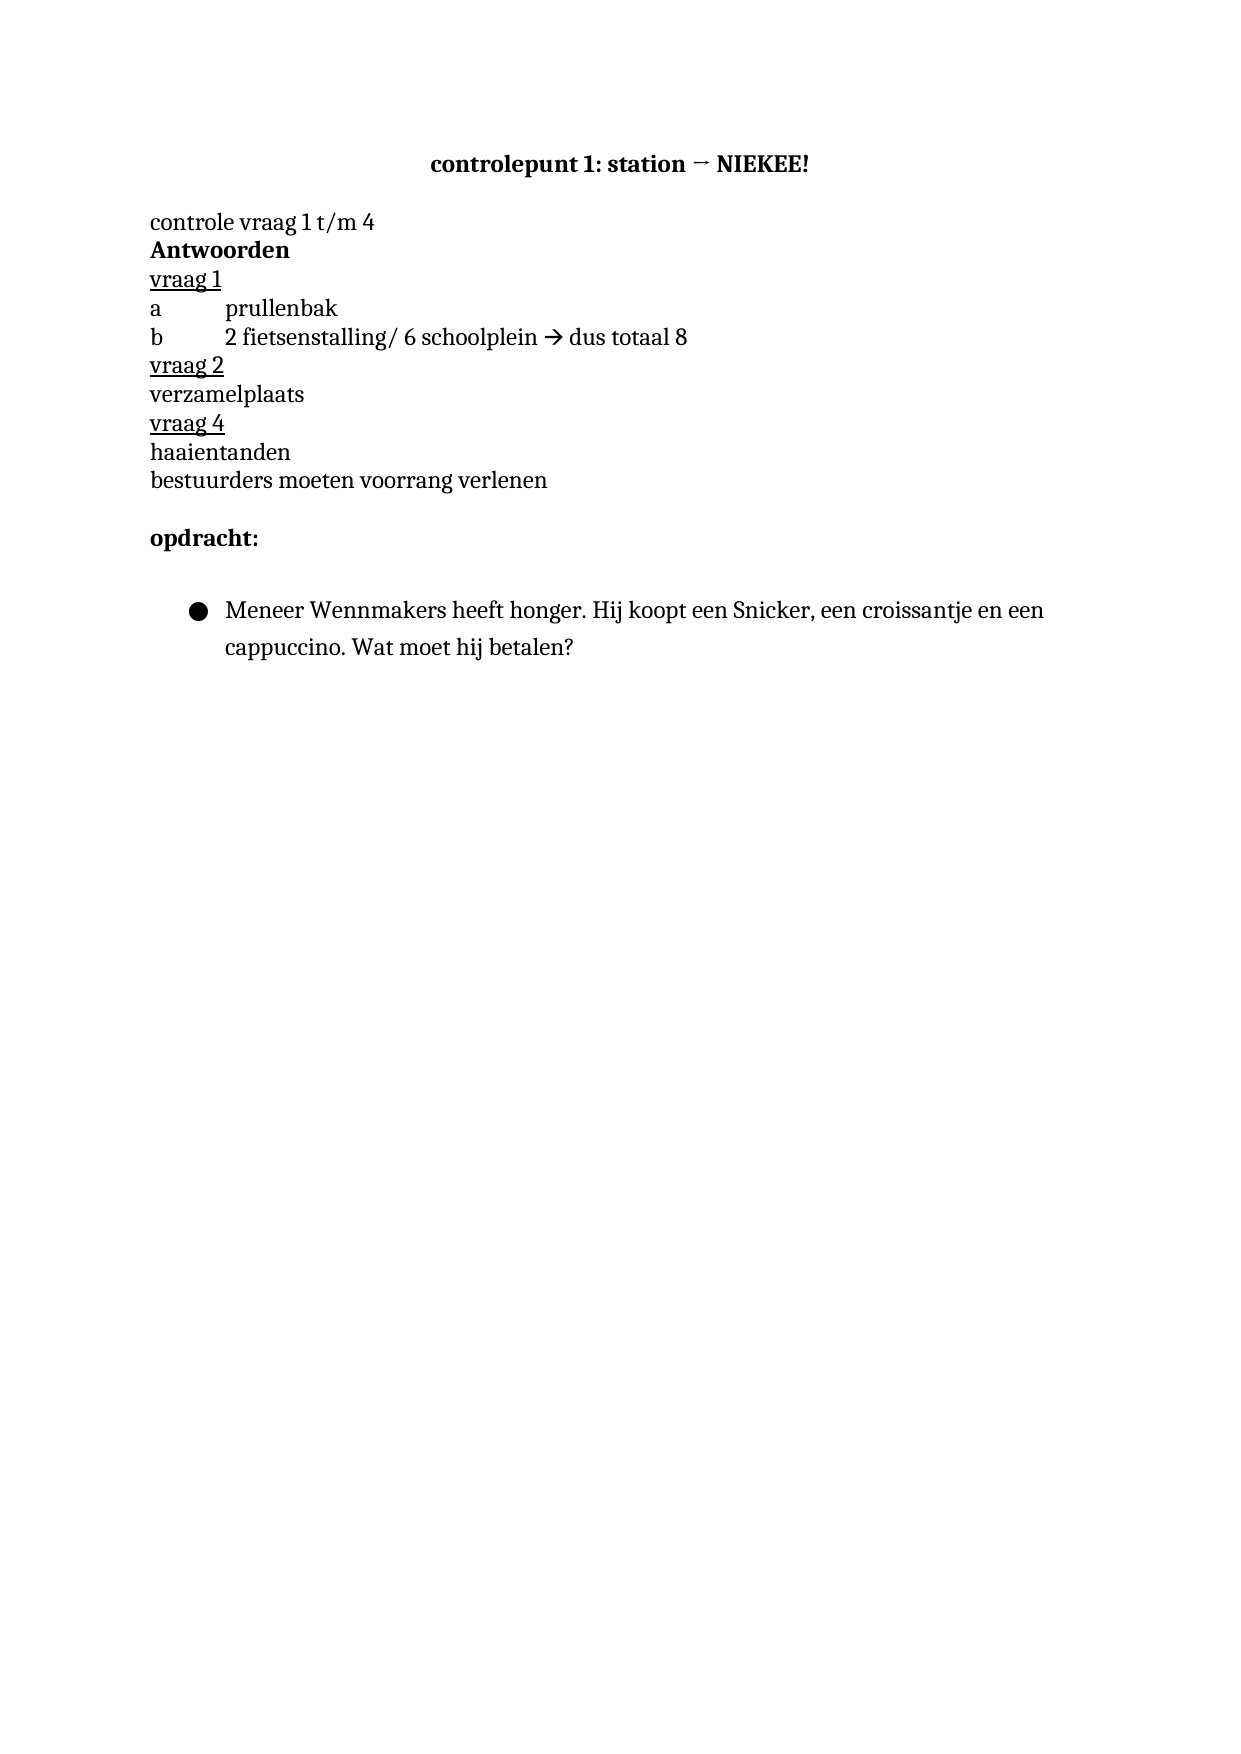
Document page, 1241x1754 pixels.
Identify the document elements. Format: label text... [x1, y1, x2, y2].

text vraag 2 [150, 351, 1090, 380]
text opdracht: [150, 524, 1090, 552]
text vraag 1 [150, 265, 1090, 294]
text controle vraag 1 t/m 4 [150, 207, 1090, 236]
text verzamelplaats [150, 380, 1090, 409]
text a prullenbak [150, 294, 1090, 322]
text Antwoorden [150, 236, 1090, 265]
text controlepunt 1: station → NIEKEE! [150, 150, 1090, 179]
list Meneer Wennmakers heeft honger. Hij koopt een Snicker, een croissantje en een cappuccino. Wat moet hij betalen? [187, 581, 1090, 688]
text bestuurders moeten voorrang verlenen [150, 466, 1090, 495]
text haaientanden [150, 437, 1090, 466]
text vraag 4 [150, 409, 1090, 437]
text b 2 fietsenstalling/ 6 schoolplein 🡪 dus totaal 8 [150, 322, 1090, 351]
